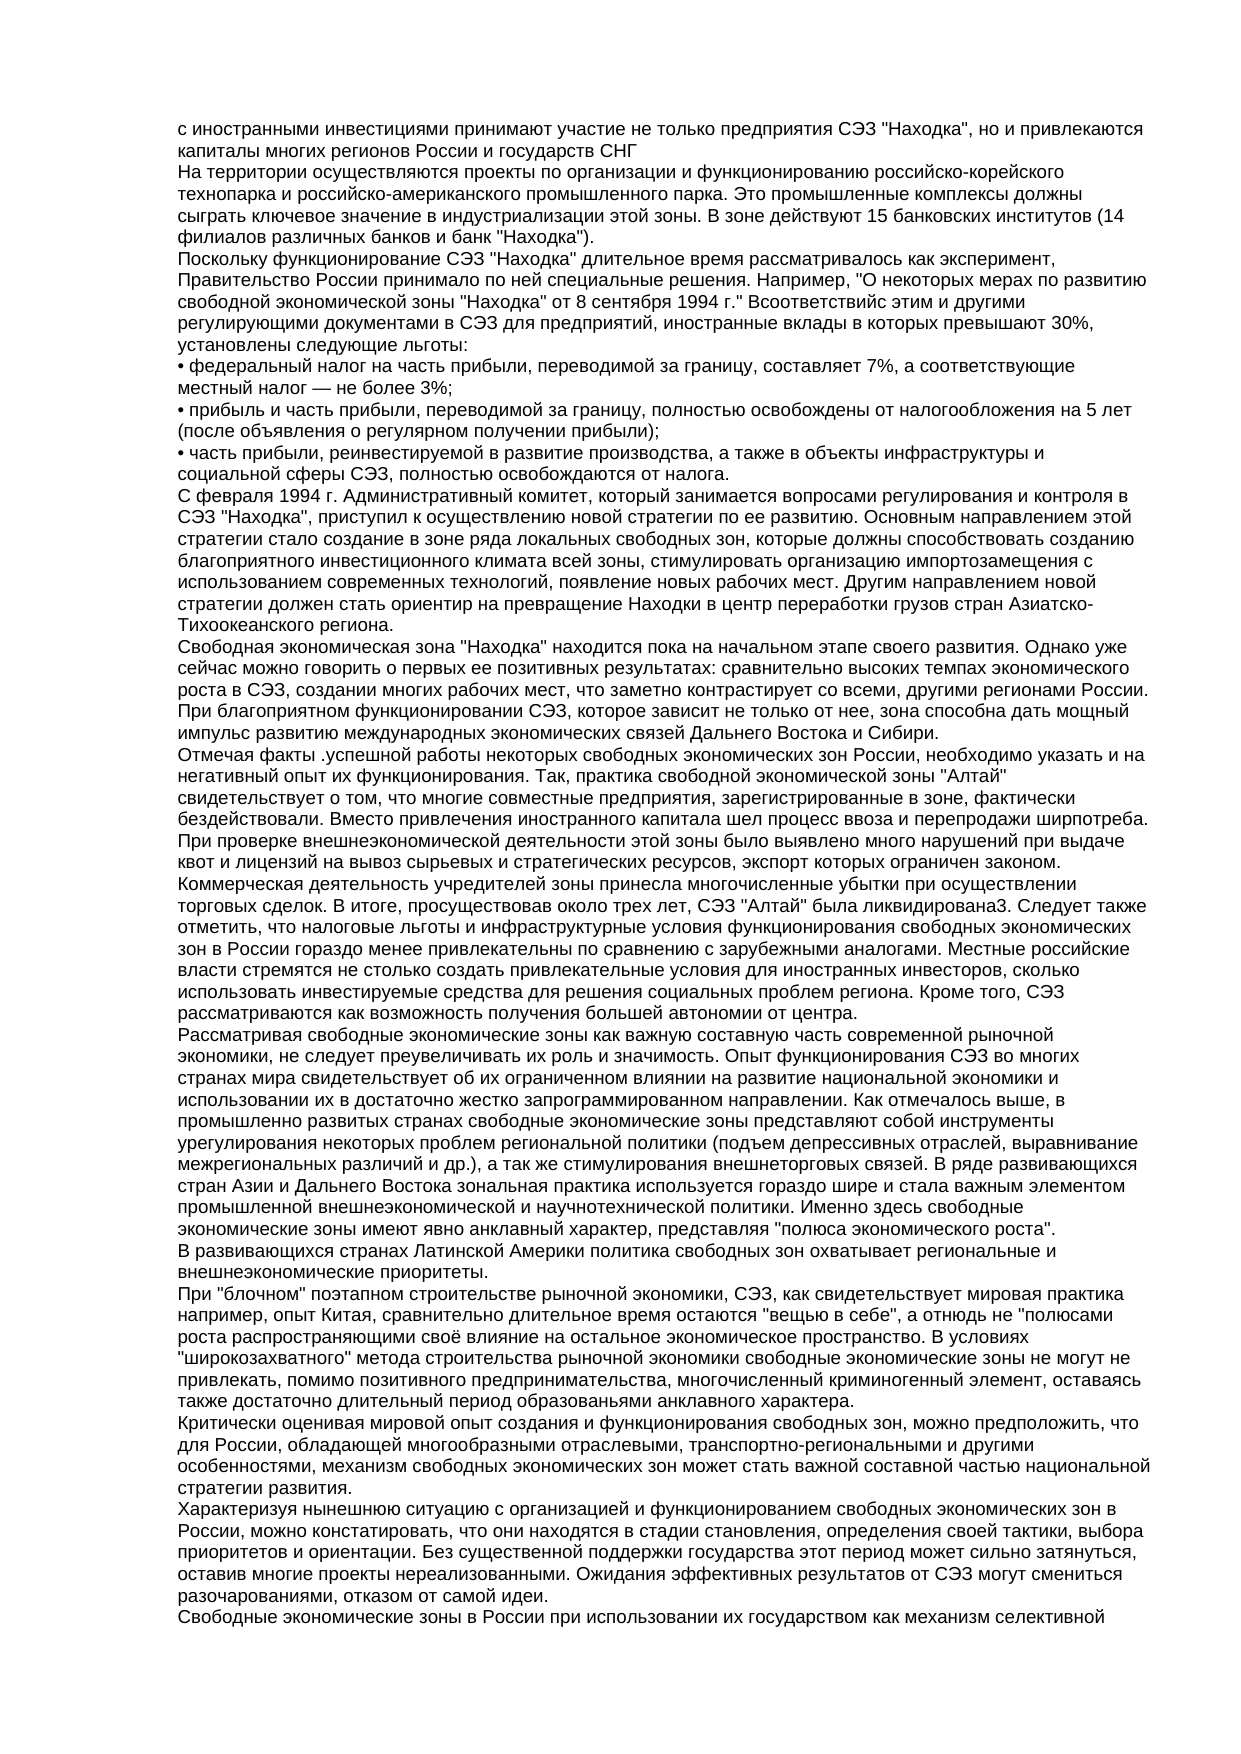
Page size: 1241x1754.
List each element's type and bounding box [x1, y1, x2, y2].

text [177, 118, 1152, 1627]
